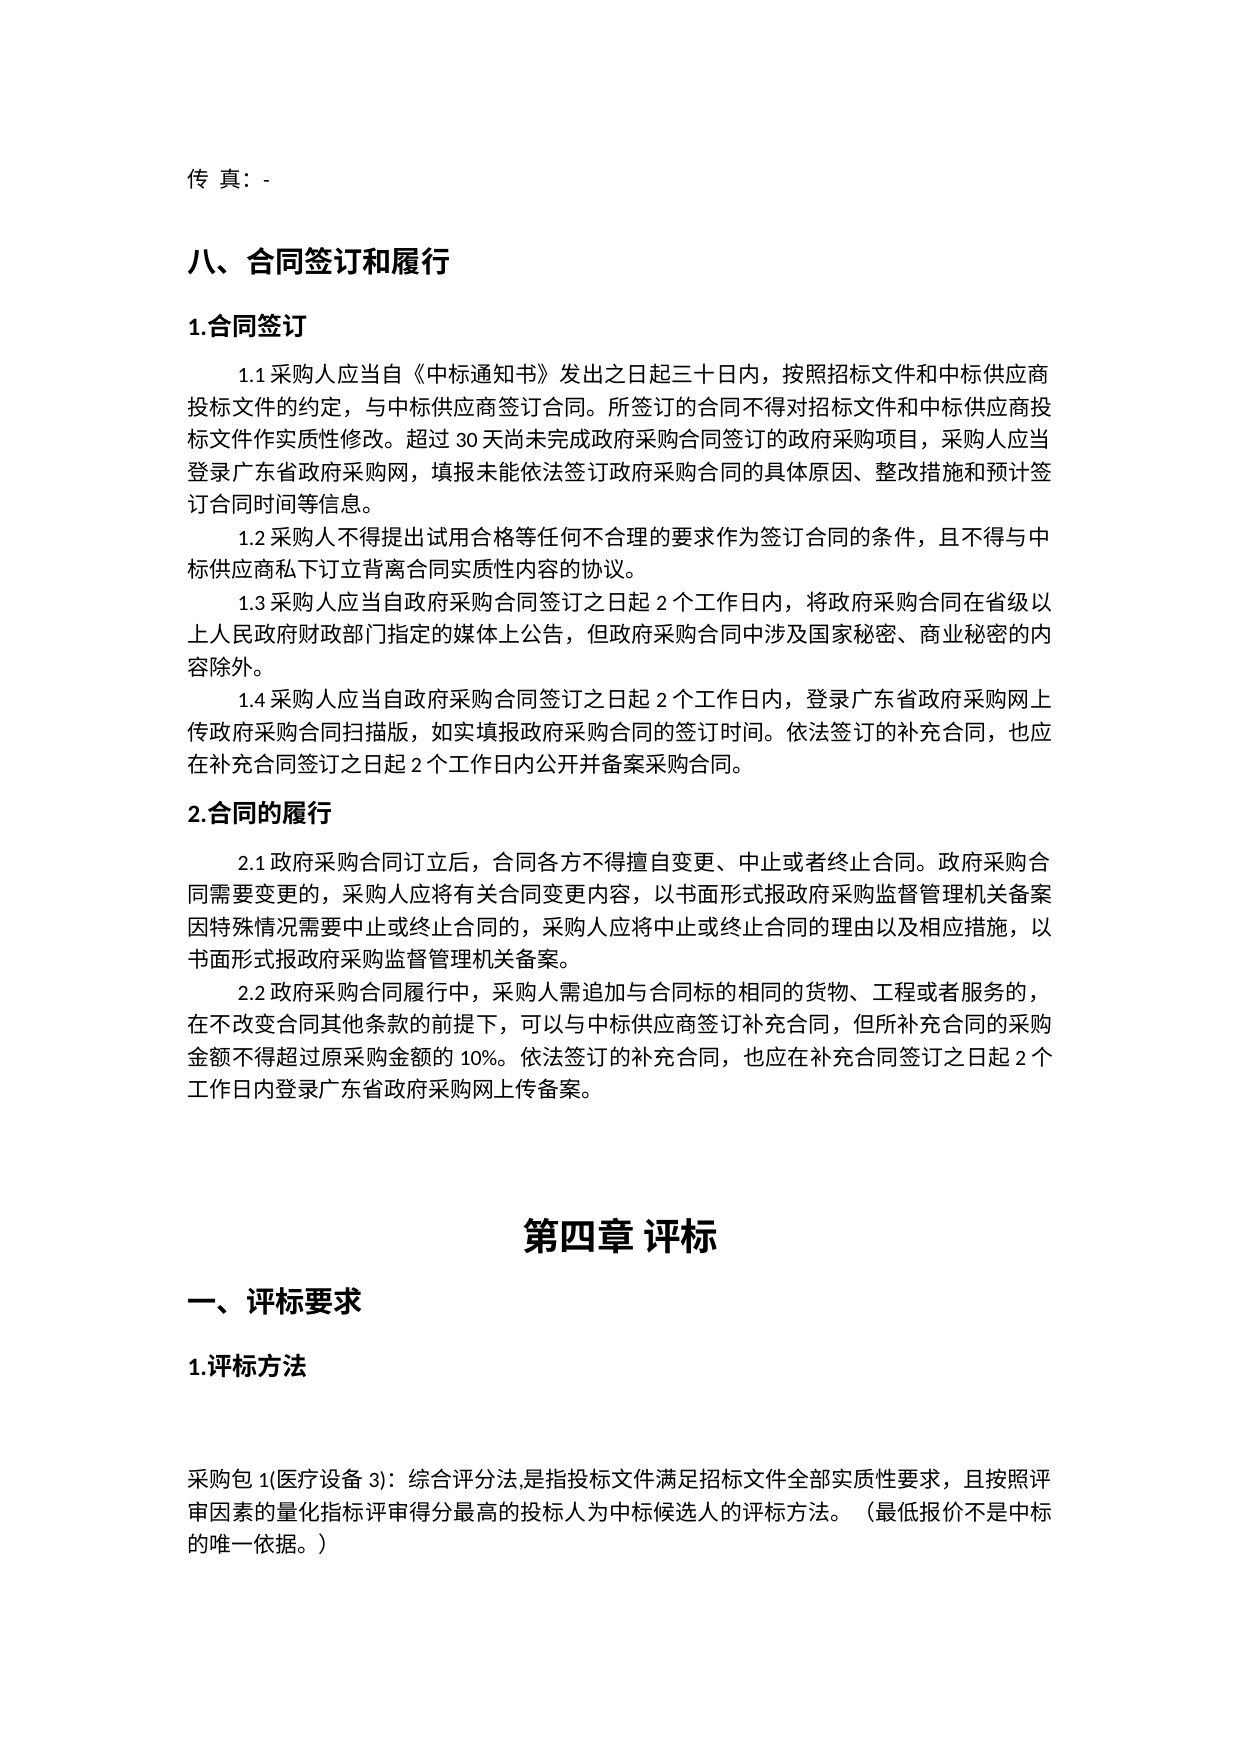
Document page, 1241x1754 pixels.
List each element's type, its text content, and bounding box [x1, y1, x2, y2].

text 1.4采购人应当自政府采购合同签订之日起2个工作日内，登录广东省政府采购网上传政府采购合同扫描版，如实填报政府采购合同的签订时间。依法签订的补充合同，也应在补充合同签订之日起2个工作日内公开并备案采购合同。 [187, 682, 1053, 779]
text 1.3采购人应当自政府采购合同签订之日起2个工作日内，将政府采购合同在省级以上人民政府财政部门指定的媒体上公告，但政府采购合同中涉及国家秘密、商业秘密的内容除外。 [187, 584, 1053, 682]
text 八、合同签订和履行 [187, 227, 1053, 292]
text 2.2政府采购合同履行中，采购人需追加与合同标的相同的货物、工程或者服务的，在不改变合同其他条款的前提下，可以与中标供应商签订补充合同，但所补充合同的采购金额不得超过原采购金额的10%。依法签订的补充合同，也应在补充合同签订之日起2个工作日内登录广东省政府采购网上传备案。 [187, 974, 1053, 1104]
text 1.2采购人不得提出试用合格等任何不合理的要求作为签订合同的条件，且不得与中标供应商私下订立背离合同实质性内容的协议。 [187, 519, 1053, 584]
text 2.1政府采购合同订立后，合同各方不得擅自变更、中止或者终止合同。政府采购合同需要变更的，采购人应将有关合同变更内容，以书面形式报政府采购监督管理机关备案；因特殊情况需要中止或终止合同的，采购人应将中止或终止合同的理由以及相应措施，以书面形式报政府采购监督管理机关备案。 [187, 844, 1053, 974]
text 1.合同签订 [187, 292, 1053, 357]
text 1.1采购人应当自《中标通知书》发出之日起三十日内，按照招标文件和中标供应商投标文件的约定，与中标供应商签订合同。所签订的合同不得对招标文件和中标供应商投标文件作实质性修改。超过30天尚未完成政府采购合同签订的政府采购项目，采购人应当登录广东省政府采购网，填报未能依法签订政府采购合同的具体原因、整改措施和预计签订合同时间等信息。 [187, 357, 1053, 519]
text 2.合同的履行 [187, 779, 1053, 844]
text 第四章 评标 [187, 1202, 1053, 1267]
text 传 真：- [187, 162, 1053, 194]
text 1.评标方法 [187, 1332, 1053, 1397]
text 采购包1(医疗设备3)：综合评分法,是指投标文件满足招标文件全部实质性要求，且按照评审因素的量化指标评审得分最高的投标人为中标候选人的评标方法。（最低报价不是中标的唯一依据。） [187, 1462, 1053, 1559]
text 一、评标要求 [187, 1267, 1053, 1332]
